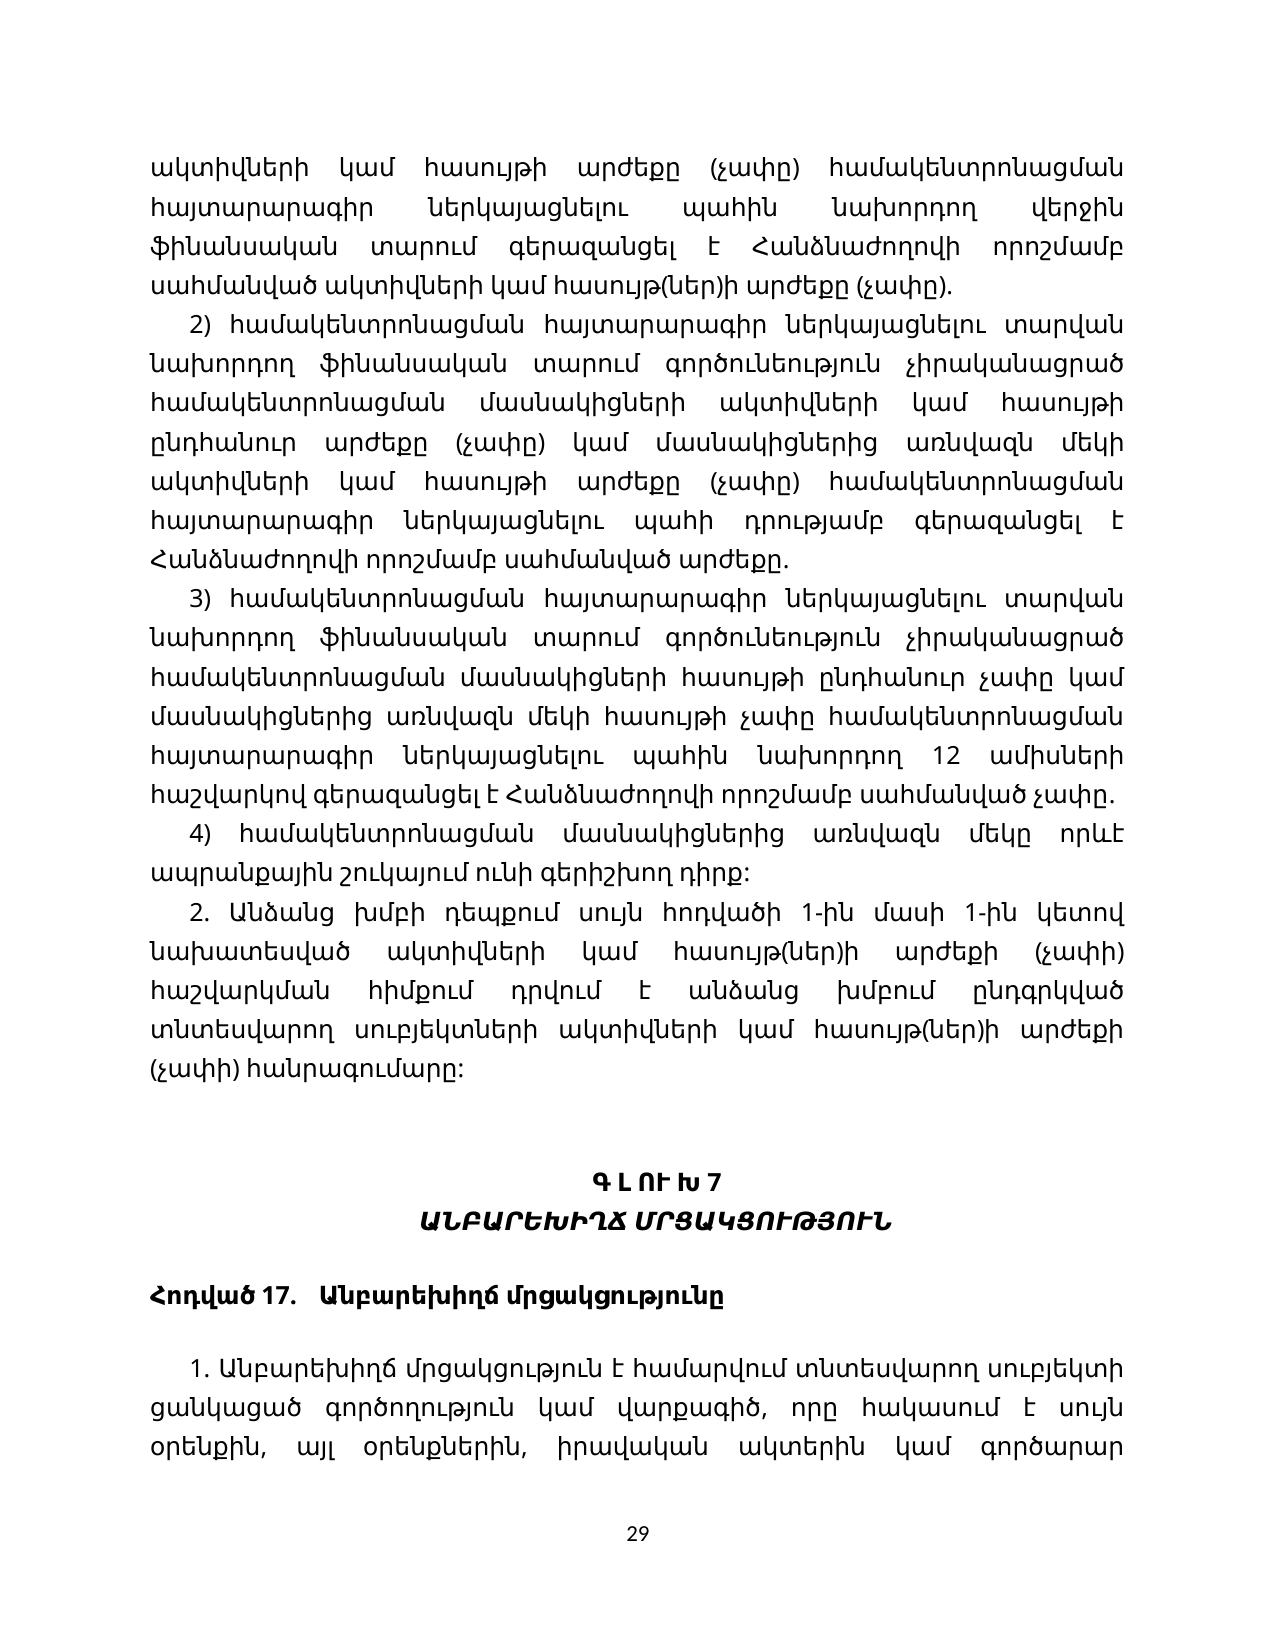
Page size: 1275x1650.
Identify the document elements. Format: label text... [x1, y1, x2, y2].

table_header Անբարեխիղճ մրցակցությունը [319, 1278, 1125, 1315]
text Գ Լ ՈՒ Խ 7 [150, 1164, 1125, 1198]
text 2) համակենտրոնացման հայտարարագիր ներկայացնելու տարվան նախորդող ֆինանսական տարում գործունեություն չիրականացրած համակենտրոնացման մասնակիցների ակտիվների կամ հասույթի ընդհանուր արժեքը (չափը) կամ մասնակիցներից առնվազն մեկի ակտիվների կամ հասույթի արժեքը (չափը) համակենտրոնացման հայտարարագիր ներկայացնելու պահի դրությամբ գերազանցել է Հանձնաժողովի որոշմամբ սահմանված արժեքը. [150, 307, 1125, 576]
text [150, 1350, 1125, 1463]
text 4) համակենտրոնացման մասնակիցներից առնվազն մեկը որևէ ապրանքային շուկայում ունի գերիշխող դիրք: [150, 816, 1125, 889]
text 3) համակենտրոնացման հայտարարագիր ներկայացնելու տարվան նախորդող ֆինանսական տարում գործունեություն չիրականացրած համակենտրոնացման մասնակիցների հասույթի ընդհանուր չափը կամ մասնակիցներից առնվազն մեկի հասույթի չափը համակենտրոնացման հայտարարագիր ներկայացնելու պահին նախորդող 12 ամիսների հաշվարկով գերազանցել է Հանձնաժողովի որոշմամբ սահմանված չափը. [150, 581, 1125, 811]
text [150, 150, 1125, 302]
text 2. Անձանց խմբի դեպքում սույն հոդվածի 1-ին մասի 1-ին կետով նախատեսված ակտիվների կամ հասույթ(ներ)ի արժեքի (չափի) հաշվարկման հիմքում դրվում է անձանց խմբում ընդգրկված տնտեսվարող սուբյեկտների ակտիվների կամ հասույթ(ներ)ի արժեքի (չափի) հանրագումարը: [150, 894, 1125, 1085]
table_header Հոդված 17. [150, 1278, 319, 1315]
text ԱՆԲԱՐԵԽԻՂՃ ՄՐՑԱԿՑՈՒԹՅՈՒՆ [150, 1203, 1125, 1237]
